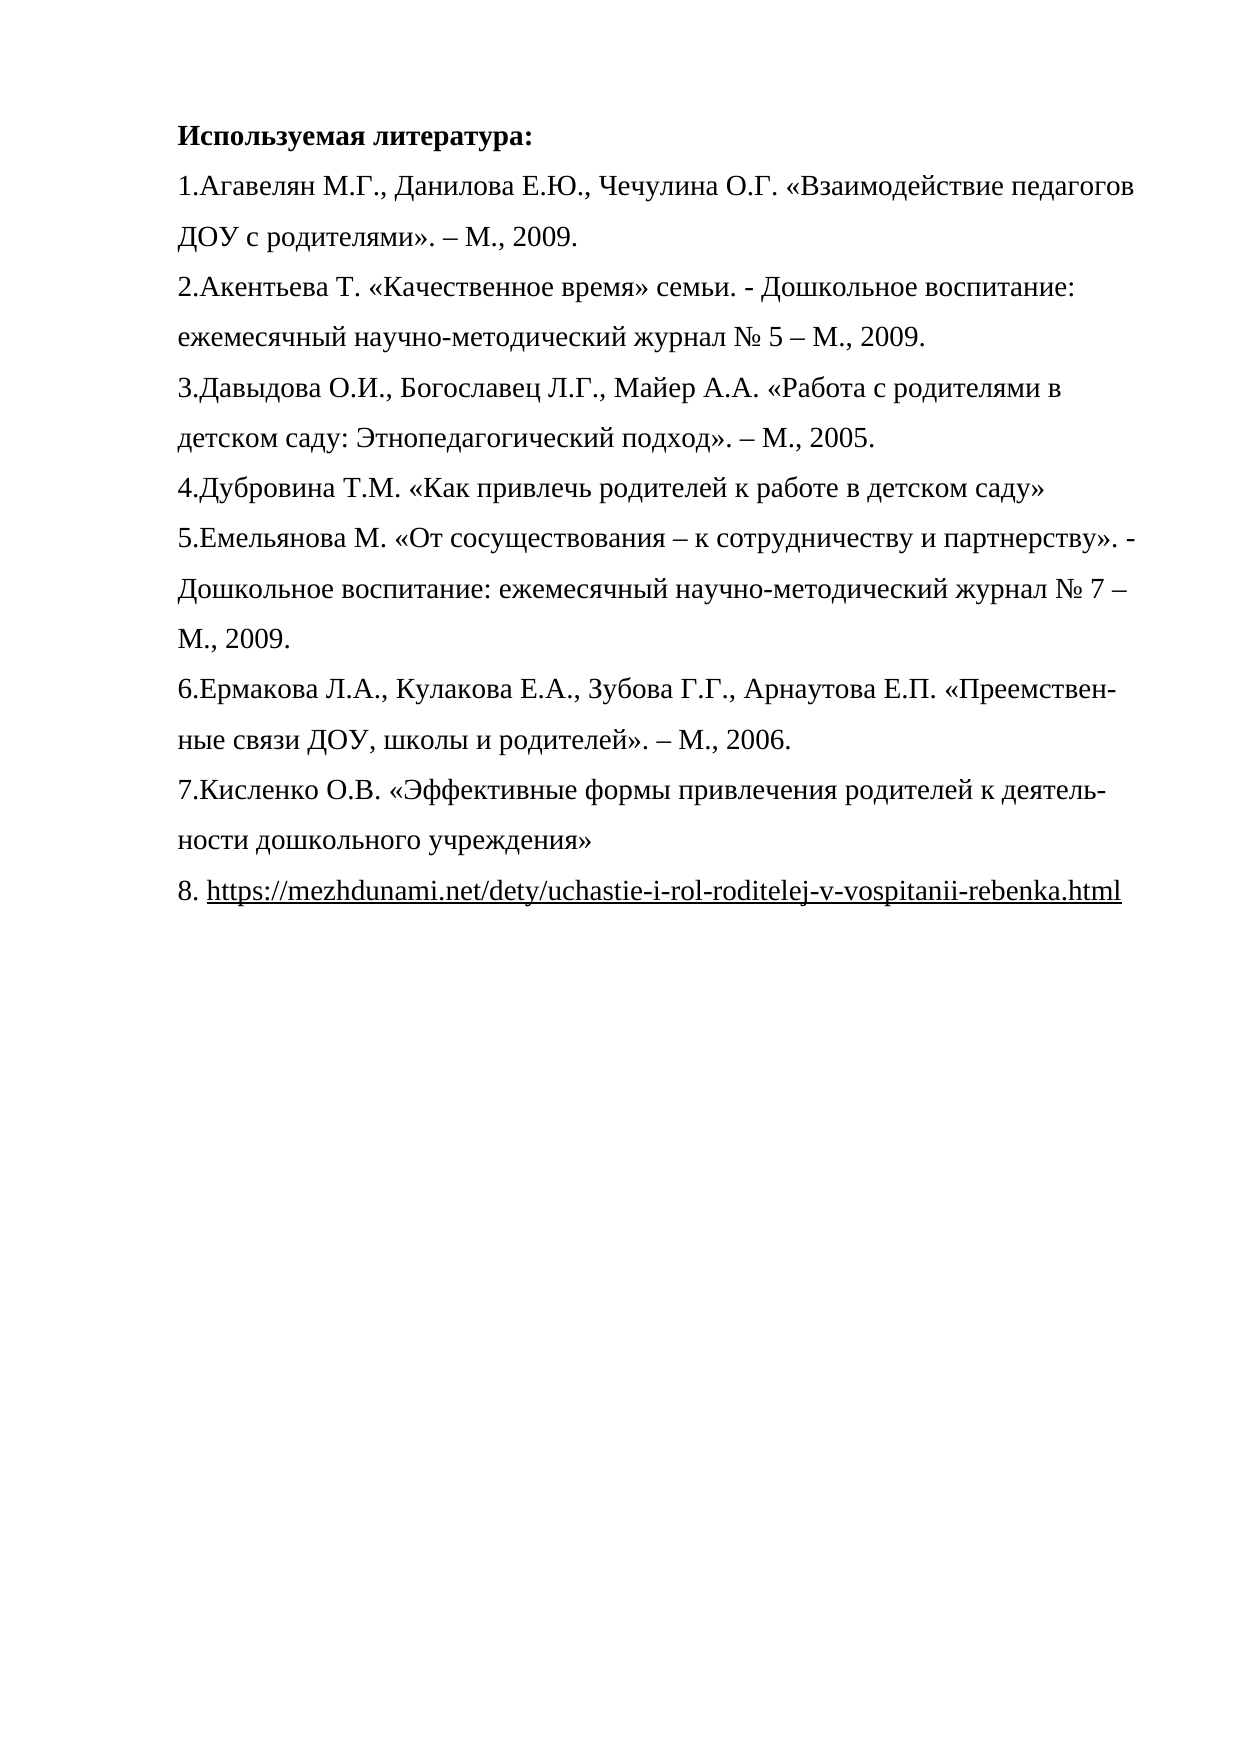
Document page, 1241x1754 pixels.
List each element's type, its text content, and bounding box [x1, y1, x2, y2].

text 7.Кисленко О.В. «Эффективные формы привлечения родителей к деятель-ности дошкольного учреждения» [177, 772, 1152, 856]
text 2.Акентьева Т. «Качественное время» семьи. - Дошкольное воспитание: ежемесячный научно-методический журнал № 5 – М., 2009. 3.Давыдова О.И., Богославец Л.Г., Майер А.А. «Работа с родителями в детском саду: Этнопедагогический подход». – М., 2005. 4.Дубровина Т.М. «Как привлечь родителей к работе в детском саду» [177, 269, 1152, 504]
text ные связи ДОУ, школы и родителей». – М., 2006. [177, 722, 1152, 755]
text 5.Емельянова М. «От сосуществования – к сотрудничеству и партнерству». - Дошкольное воспитание: ежемесячный научно-методический журнал № 7 – М., 2009. 6.Ермакова Л.А., Кулакова Е.А., Зубова Г.Г., Арнаутова Е.П. «Преемствен- [177, 521, 1152, 705]
text 1.Агавелян М.Г., Данилова Е.Ю., Чечулина О.Г. «Взаимодействие педагогов ДОУ с родителями». – М., 2009. [177, 168, 1152, 252]
text 8. https://mezhdunami.net/dety/uchastie-i-rol-roditelej-v-vospitanii-rebenka.html [177, 873, 1152, 906]
text Используемая литература: [177, 118, 1152, 152]
